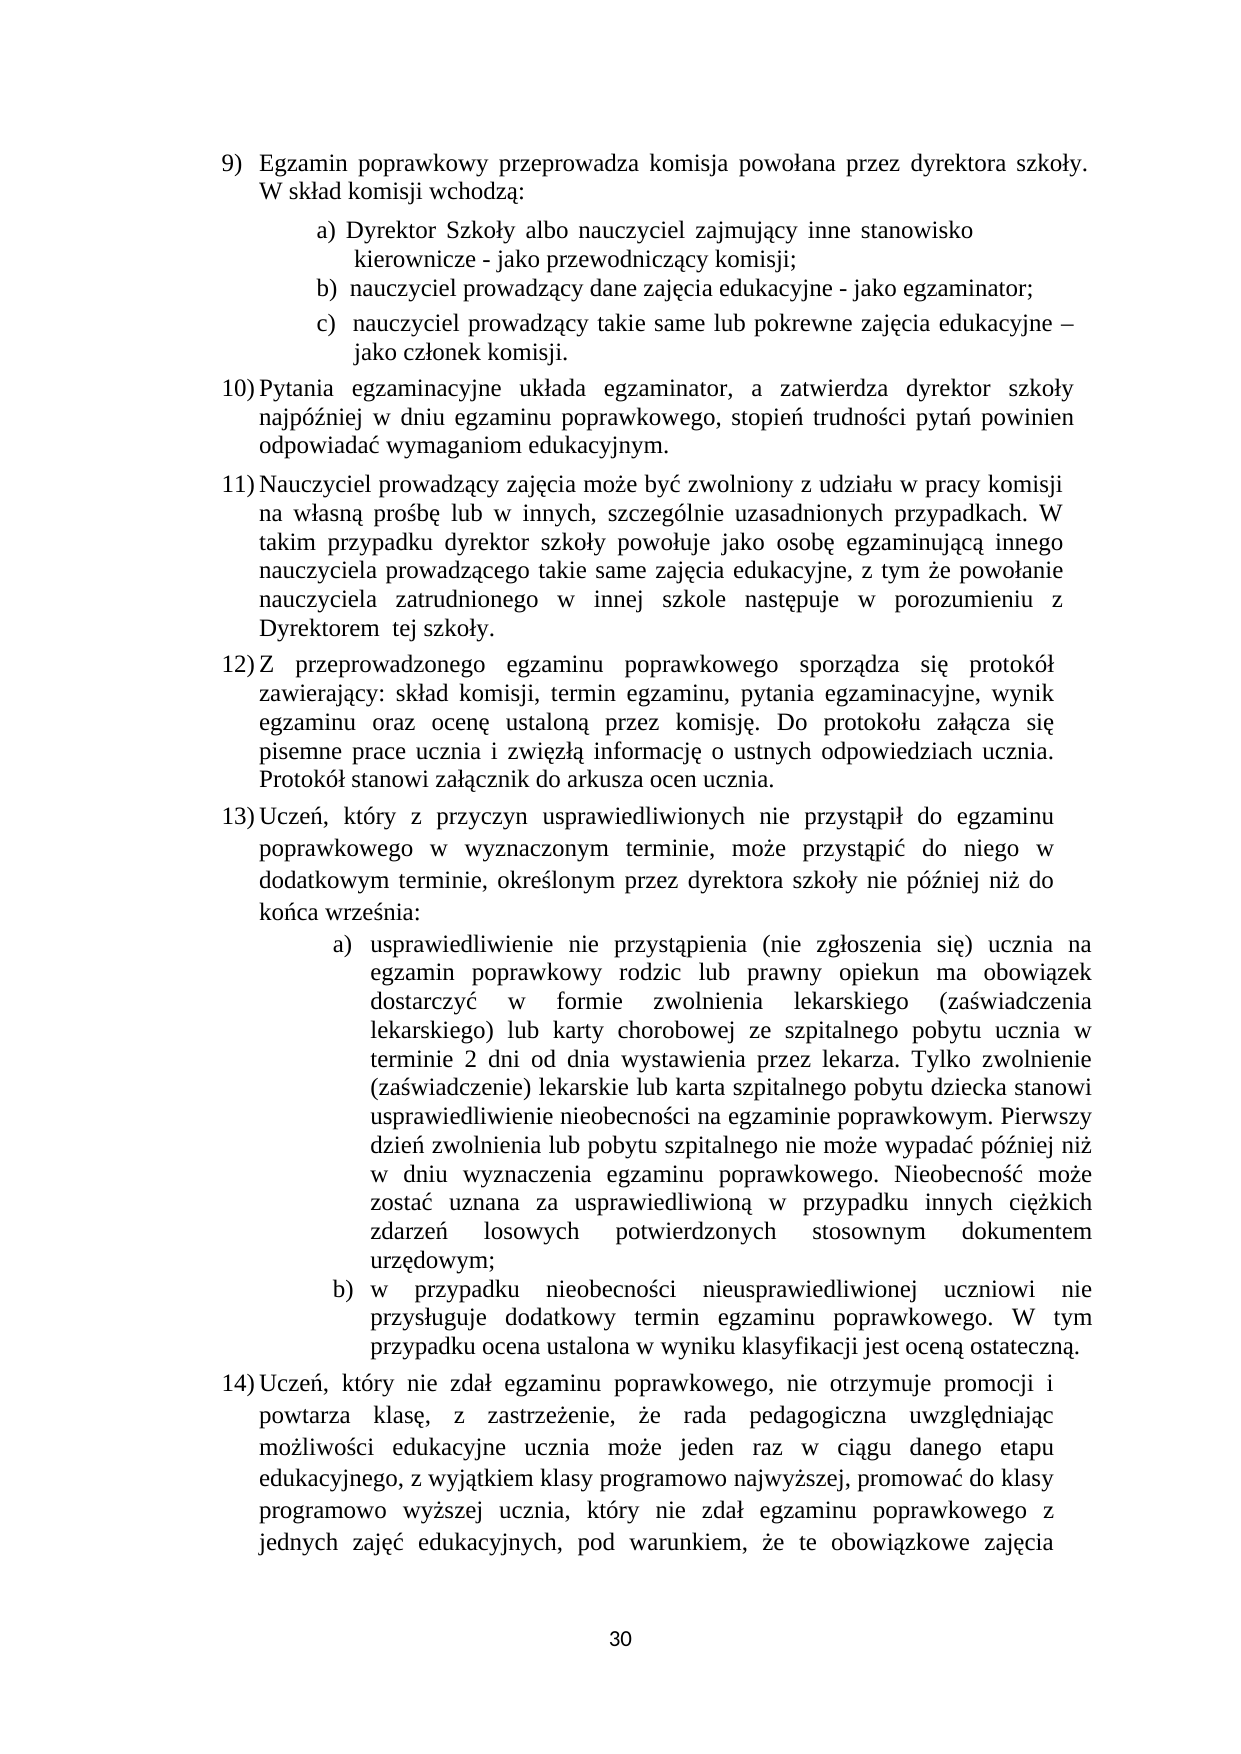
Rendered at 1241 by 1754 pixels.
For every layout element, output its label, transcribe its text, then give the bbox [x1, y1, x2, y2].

text a) Dyrektor Szkoły albo nauczyciel zajmujący inne stanowisko kierownicze - jako przewodniczący komisji; [316, 215, 974, 273]
text c) nauczyciel prowadzący takie same lub pokrewne zajęcia edukacyjne – jako członek komisji. [316, 308, 1075, 366]
list Uczeń, który z przyczyn usprawiedliwionych nie przystąpił do egzaminu poprawkowego w wyznaczonym terminie, może przystąpić do niego w dodatkowym terminie, określonym przez dyrektora szkoły nie później niż do końca września: [221, 801, 1055, 926]
list Egzamin poprawkowy przeprowadza komisja powołana przez dyrektora szkoły. W skład komisji wchodzą: [221, 148, 1089, 205]
list Nauczyciel prowadzący zajęcia może być zwolniony z udziału w pracy komisji na własną prośbę lub w innych, szczególnie uzasadnionych przypadkach. W takim przypadku dyrektor szkoły powołuje jako osobę egzaminującą innego nauczyciela prowadzącego takie same zajęcia edukacyjne, z tym że powołanie nauczyciela zatrudnionego w innej szkole następuje w porozumieniu z Dyrektorem tej szkoły. [221, 469, 1064, 642]
list Pytania egzaminacyjne układa egzaminator, a zatwierdza dyrektor szkoły najpóźniej w dniu egzaminu poprawkowego, stopień trudności pytań powinien odpowiadać wymaganiom edukacyjnym. [221, 373, 1075, 459]
list usprawiedliwienie nie przystąpienia (nie zgłoszenia się) ucznia na egzamin poprawkowy rodzic lub prawny opiekun ma obowiązek dostarczyć w formie zwolnienia lekarskiego (zaświadczenia lekarskiego) lub karty chorobowej ze szpitalnego pobytu ucznia w terminie 2 dni od dnia wystawienia przez lekarza. Tylko zwolnienie (zaświadczenie) lekarskie lub karta szpitalnego pobytu dziecka stanowi usprawiedliwienie nieobecności na egzaminie poprawkowym. Pierwszy dzień zwolnienia lub pobytu szpitalnego nie może wypadać później niż w dniu wyznaczenia egzaminu poprawkowego. Nieobecność może zostać uznana za usprawiedliwioną w przypadku innych ciężkich zdarzeń losowych potwierdzonych stosownym dokumentem urzędowym; [333, 929, 1093, 1274]
list w przypadku nieobecności nieusprawiedliwionej uczniowi nie przysługuje dodatkowy termin egzaminu poprawkowego. W tym przypadku ocena ustalona w wyniku klasyfikacji jest oceną ostateczną. [333, 1274, 1093, 1360]
list Z przeprowadzonego egzaminu poprawkowego sporządza się protokół zawierający: skład komisji, termin egzaminu, pytania egzaminacyjne, wynik egzaminu oraz ocenę ustaloną przez komisję. Do protokołu załącza się pisemne prace ucznia i zwięzłą informację o ustnych odpowiedziach ucznia. Protokół stanowi załącznik do arkusza ocen ucznia. [221, 649, 1055, 793]
text b) nauczyciel prowadzący dane zajęcia edukacyjne - jako egzaminator; [316, 273, 1093, 301]
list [221, 1368, 1055, 1556]
